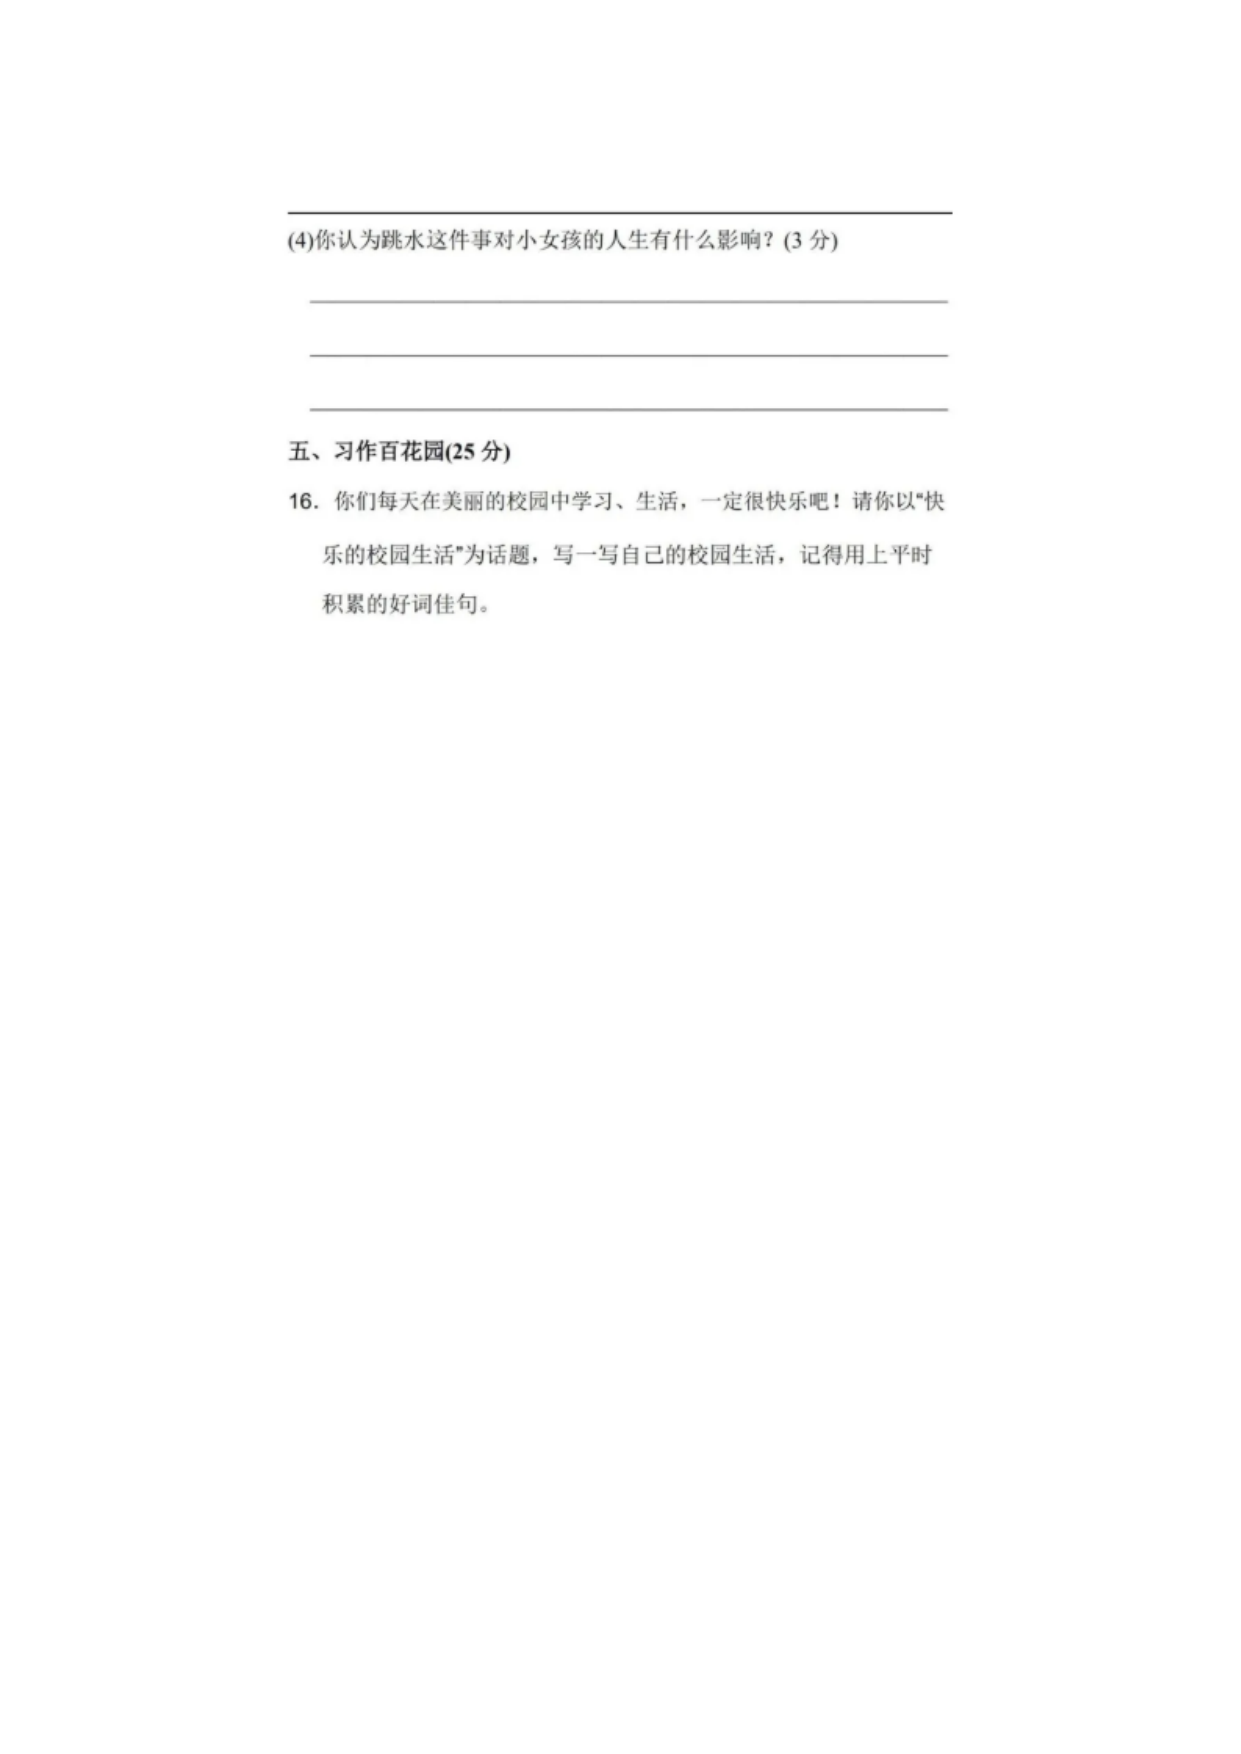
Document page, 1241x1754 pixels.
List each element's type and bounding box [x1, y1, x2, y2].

picture [260, 162, 981, 686]
